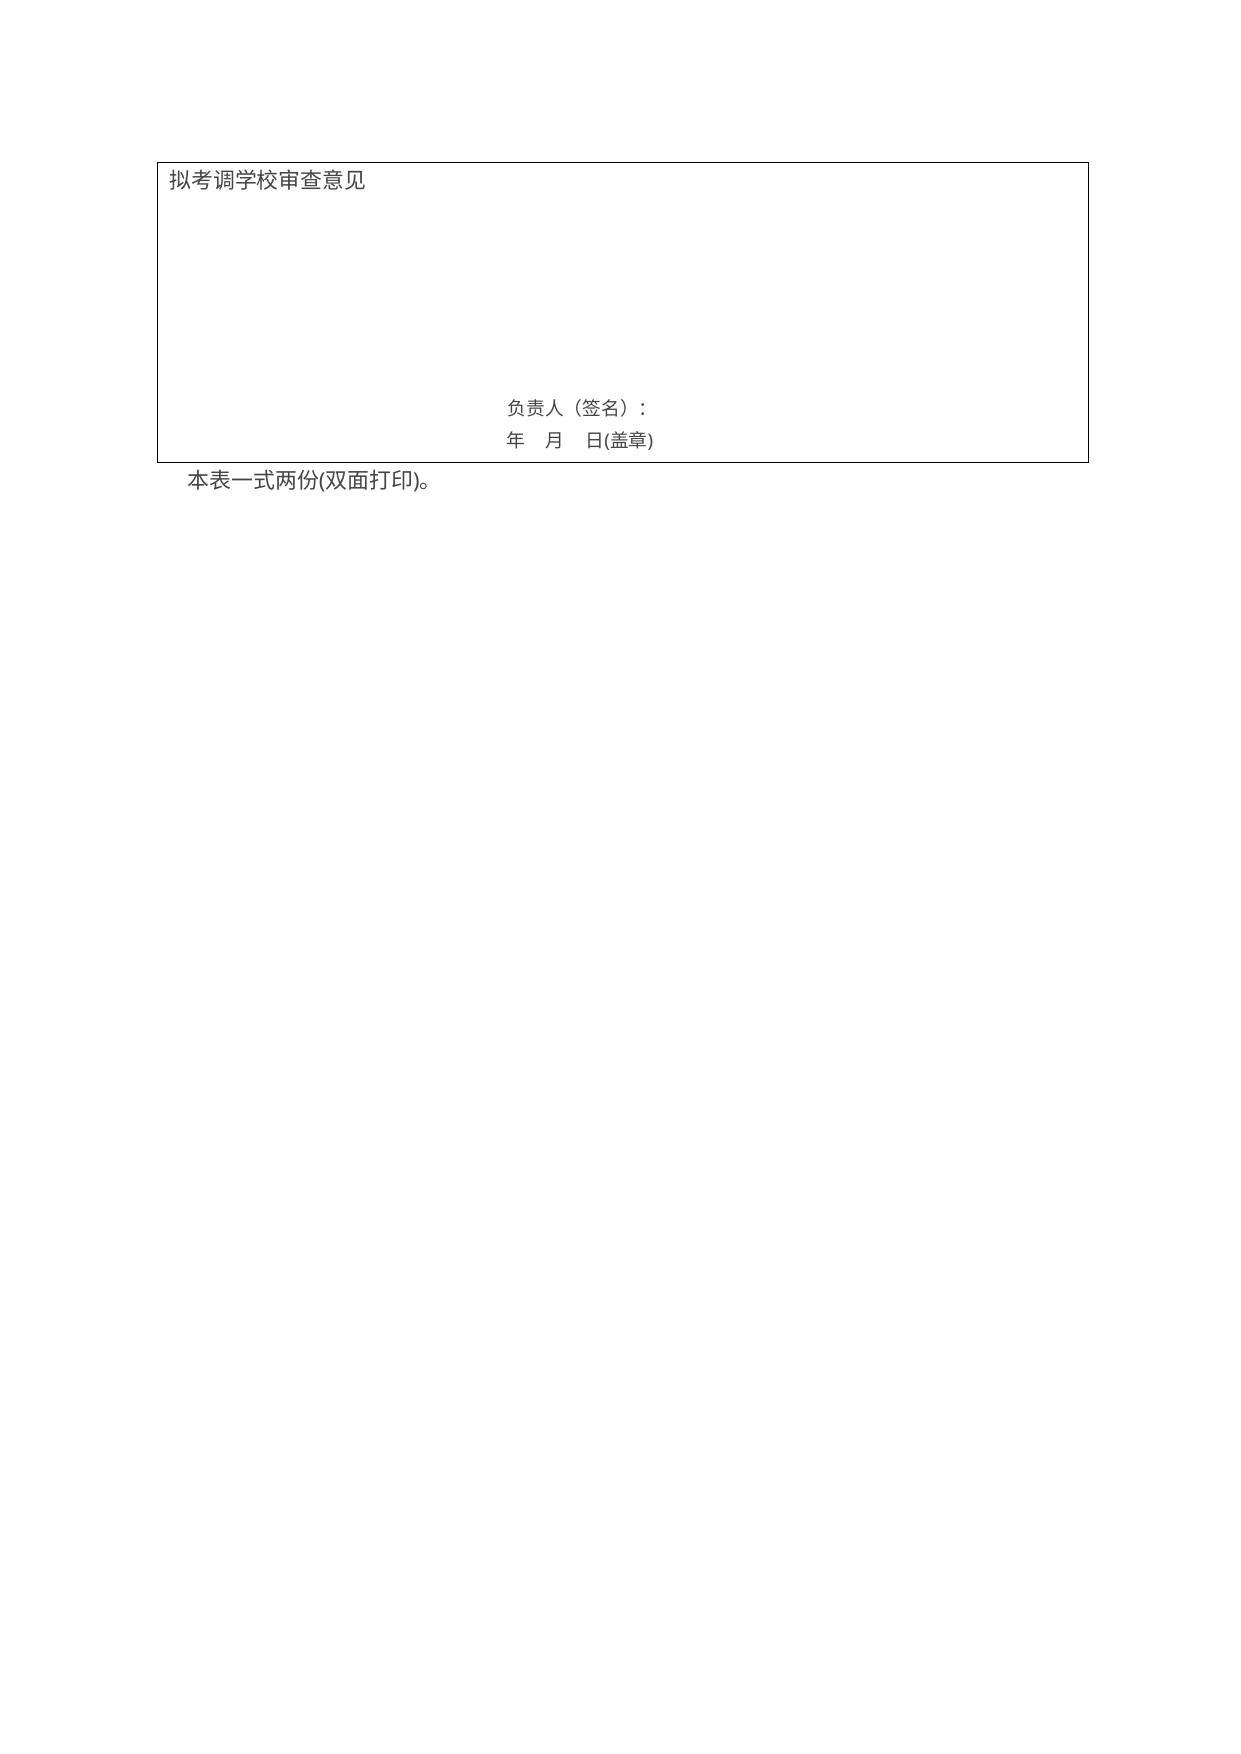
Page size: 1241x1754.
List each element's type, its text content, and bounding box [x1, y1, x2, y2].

table_cell 拟考调学校审查意见 负责人（签名）： 年 月 日(盖章) [158, 163, 1088, 462]
text 本表一式两份(双面打印)。 [187, 463, 1053, 496]
